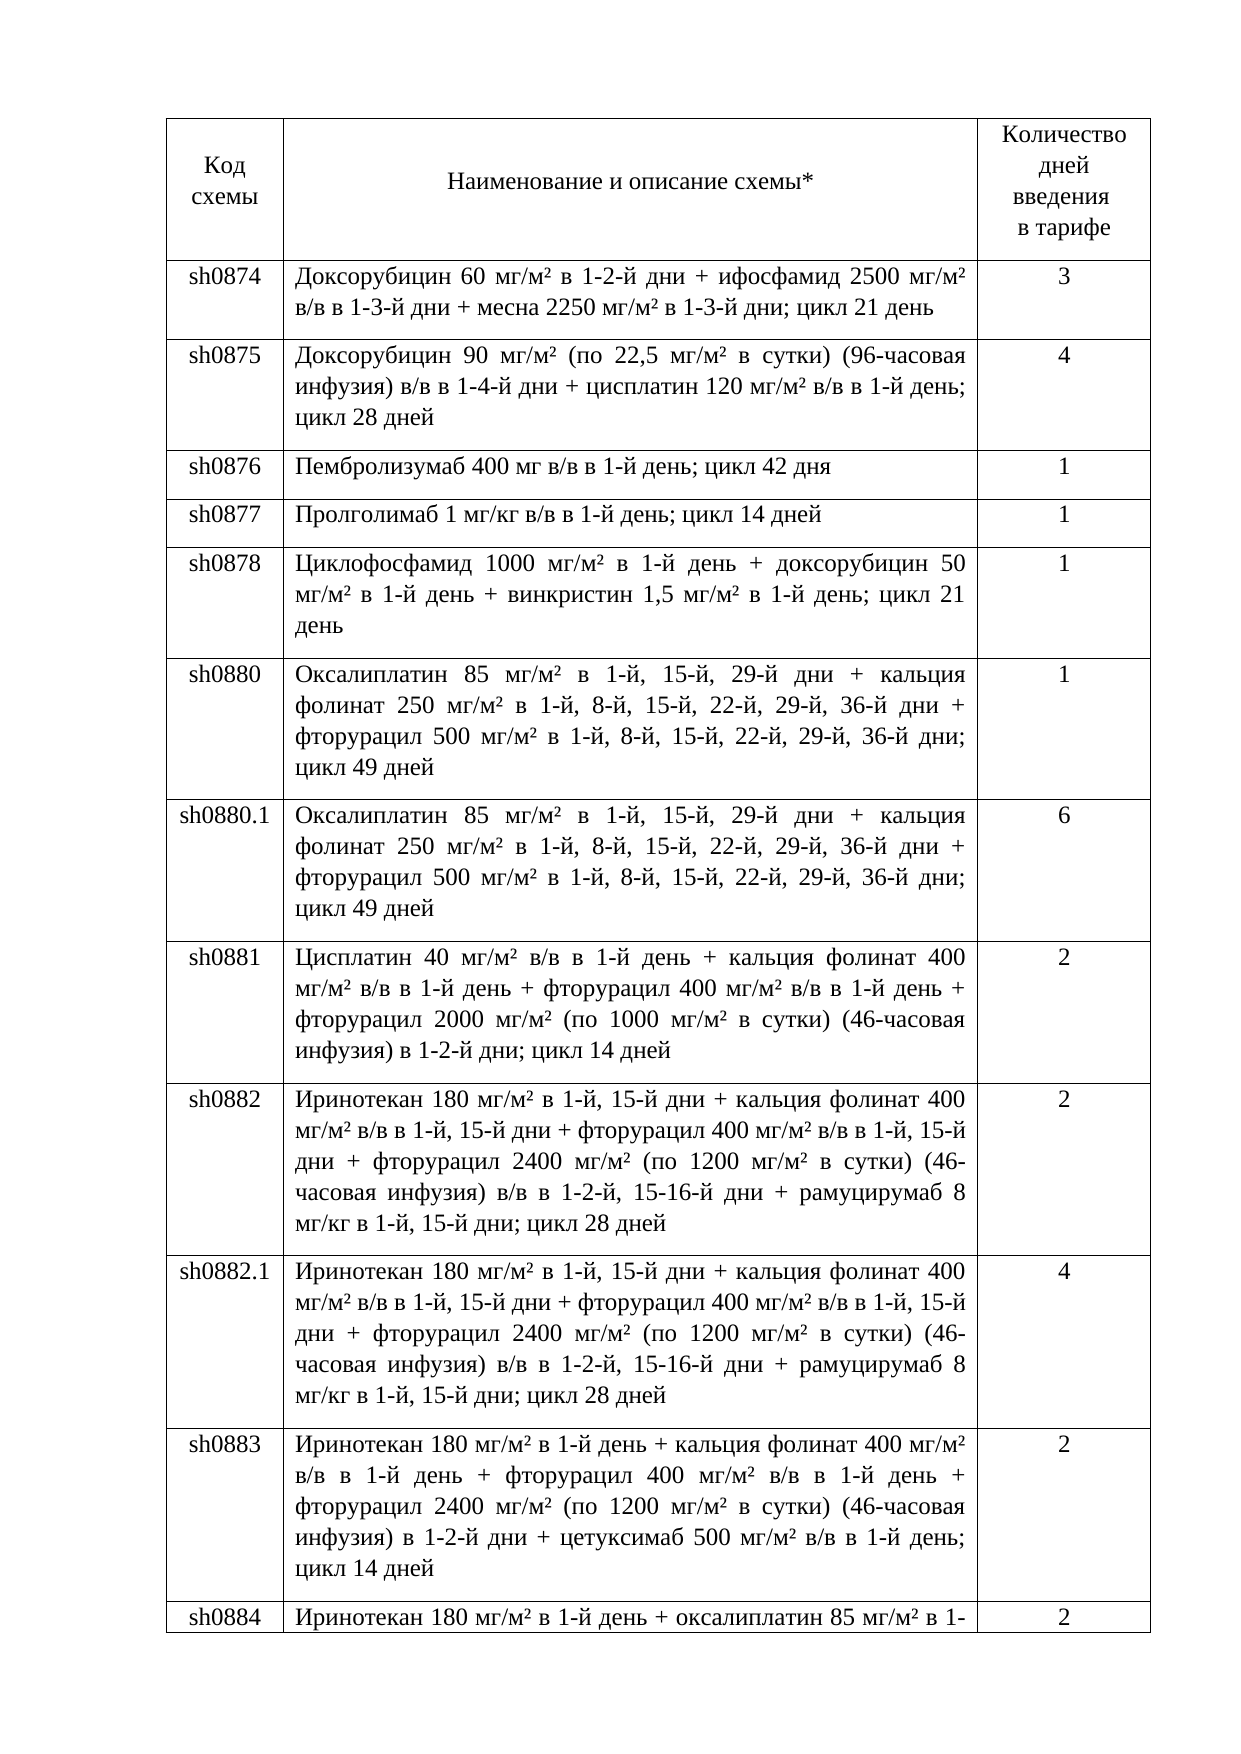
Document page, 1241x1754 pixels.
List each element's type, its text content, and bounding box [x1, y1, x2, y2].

table_header Наименование и описание схемы* [284, 119, 977, 260]
table_cell Оксалиплатин 85 мг/м² в 1-й, 15-й, 29-й дни + кальция фолинат 250 мг/м² в 1-й, 8-й, 15-й, 22-й, 29-й, 36-й дни + фторурацил 500 мг/м² в 1-й, 8-й, 15-й, 22-й, 29-й, 36-й дни; цикл 49 дней [284, 800, 977, 941]
table_cell sh0878 [167, 548, 283, 658]
table_cell Иринотекан 180 мг/м² в 1-й, 15-й дни + кальция фолинат 400 мг/м² в/в в 1-й, 15-й дни + фторурацил 400 мг/м² в/в в 1-й, 15-й дни + фторурацил 2400 мг/м² (по 1200 мг/м² в сутки) (46-часовая инфузия) в/в в 1-2-й, 15-16-й дни + рамуцирумаб 8 мг/кг в 1-й, 15-й дни; цикл 28 дней [284, 1256, 977, 1428]
table_cell sh0884 [167, 1602, 283, 1632]
table_header Количество дней введения в тарифе [978, 119, 1150, 260]
table_cell Иринотекан 180 мг/м² в 1-й, 15-й дни + кальция фолинат 400 мг/м² в/в в 1-й, 15-й дни + фторурацил 400 мг/м² в/в в 1-й, 15-й дни + фторурацил 2400 мг/м² (по 1200 мг/м² в сутки) (46-часовая инфузия) в/в в 1-2-й, 15-16-й дни + рамуцирумаб 8 мг/кг в 1-й, 15-й дни; цикл 28 дней [284, 1084, 977, 1255]
table_cell sh0881 [167, 942, 283, 1083]
table_cell 1 [978, 451, 1150, 498]
table_cell sh0880.1 [167, 800, 283, 941]
table_cell 2 [978, 1084, 1150, 1255]
table_cell sh0883 [167, 1429, 283, 1601]
table_cell 1 [978, 548, 1150, 658]
table_cell Доксорубицин 60 мг/м² в 1-2-й дни + ифосфамид 2500 мг/м² в/в в 1-3-й дни + месна 2250 мг/м² в 1-3-й дни; цикл 21 день [284, 261, 977, 339]
table_cell Пембролизумаб 400 мг в/в в 1-й день; цикл 42 дня [284, 451, 977, 498]
table_cell 2 [978, 1429, 1150, 1601]
table_cell 4 [978, 1256, 1150, 1428]
table_cell 2 [978, 942, 1150, 1083]
table_header Код схемы [167, 119, 283, 260]
table_cell sh0876 [167, 451, 283, 498]
table_cell Доксорубицин 90 мг/м² (по 22,5 мг/м² в сутки) (96-часовая инфузия) в/в в 1-4-й дни + цисплатин 120 мг/м² в/в в 1-й день; цикл 28 дней [284, 340, 977, 450]
table_cell 2 [978, 1602, 1150, 1632]
table_cell 3 [978, 261, 1150, 339]
table_cell 1 [978, 500, 1150, 547]
table_cell Оксалиплатин 85 мг/м² в 1-й, 15-й, 29-й дни + кальция фолинат 250 мг/м² в 1-й, 8-й, 15-й, 22-й, 29-й, 36-й дни + фторурацил 500 мг/м² в 1-й, 8-й, 15-й, 22-й, 29-й, 36-й дни; цикл 49 дней [284, 659, 977, 799]
table_cell sh0882.1 [167, 1256, 283, 1428]
table_cell sh0874 [167, 261, 283, 339]
table_cell sh0877 [167, 500, 283, 547]
table_cell sh0882 [167, 1084, 283, 1255]
table_cell Пролголимаб 1 мг/кг в/в в 1-й день; цикл 14 дней [284, 500, 977, 547]
table_cell Циклофосфамид 1000 мг/м² в 1-й день + доксорубицин 50 мг/м² в 1-й день + винкристин 1,5 мг/м² в 1-й день; цикл 21 день [284, 548, 977, 658]
table_cell sh0880 [167, 659, 283, 799]
table_cell Цисплатин 40 мг/м² в/в в 1-й день + кальция фолинат 400 мг/м² в/в в 1-й день + фторурацил 400 мг/м² в/в в 1-й день + фторурацил 2000 мг/м² (по 1000 мг/м² в сутки) (46-часовая инфузия) в 1-2-й дни; цикл 14 дней [284, 942, 977, 1083]
table_cell sh0875 [167, 340, 283, 450]
table_cell 6 [978, 800, 1150, 941]
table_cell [284, 1602, 977, 1632]
table_cell 1 [978, 659, 1150, 799]
table_cell Иринотекан 180 мг/м² в 1-й день + кальция фолинат 400 мг/м² в/в в 1-й день + фторурацил 400 мг/м² в/в в 1-й день + фторурацил 2400 мг/м² (по 1200 мг/м² в сутки) (46-часовая инфузия) в 1-2-й дни + цетуксимаб 500 мг/м² в/в в 1-й день; цикл 14 дней [284, 1429, 977, 1601]
table_cell 4 [978, 340, 1150, 450]
